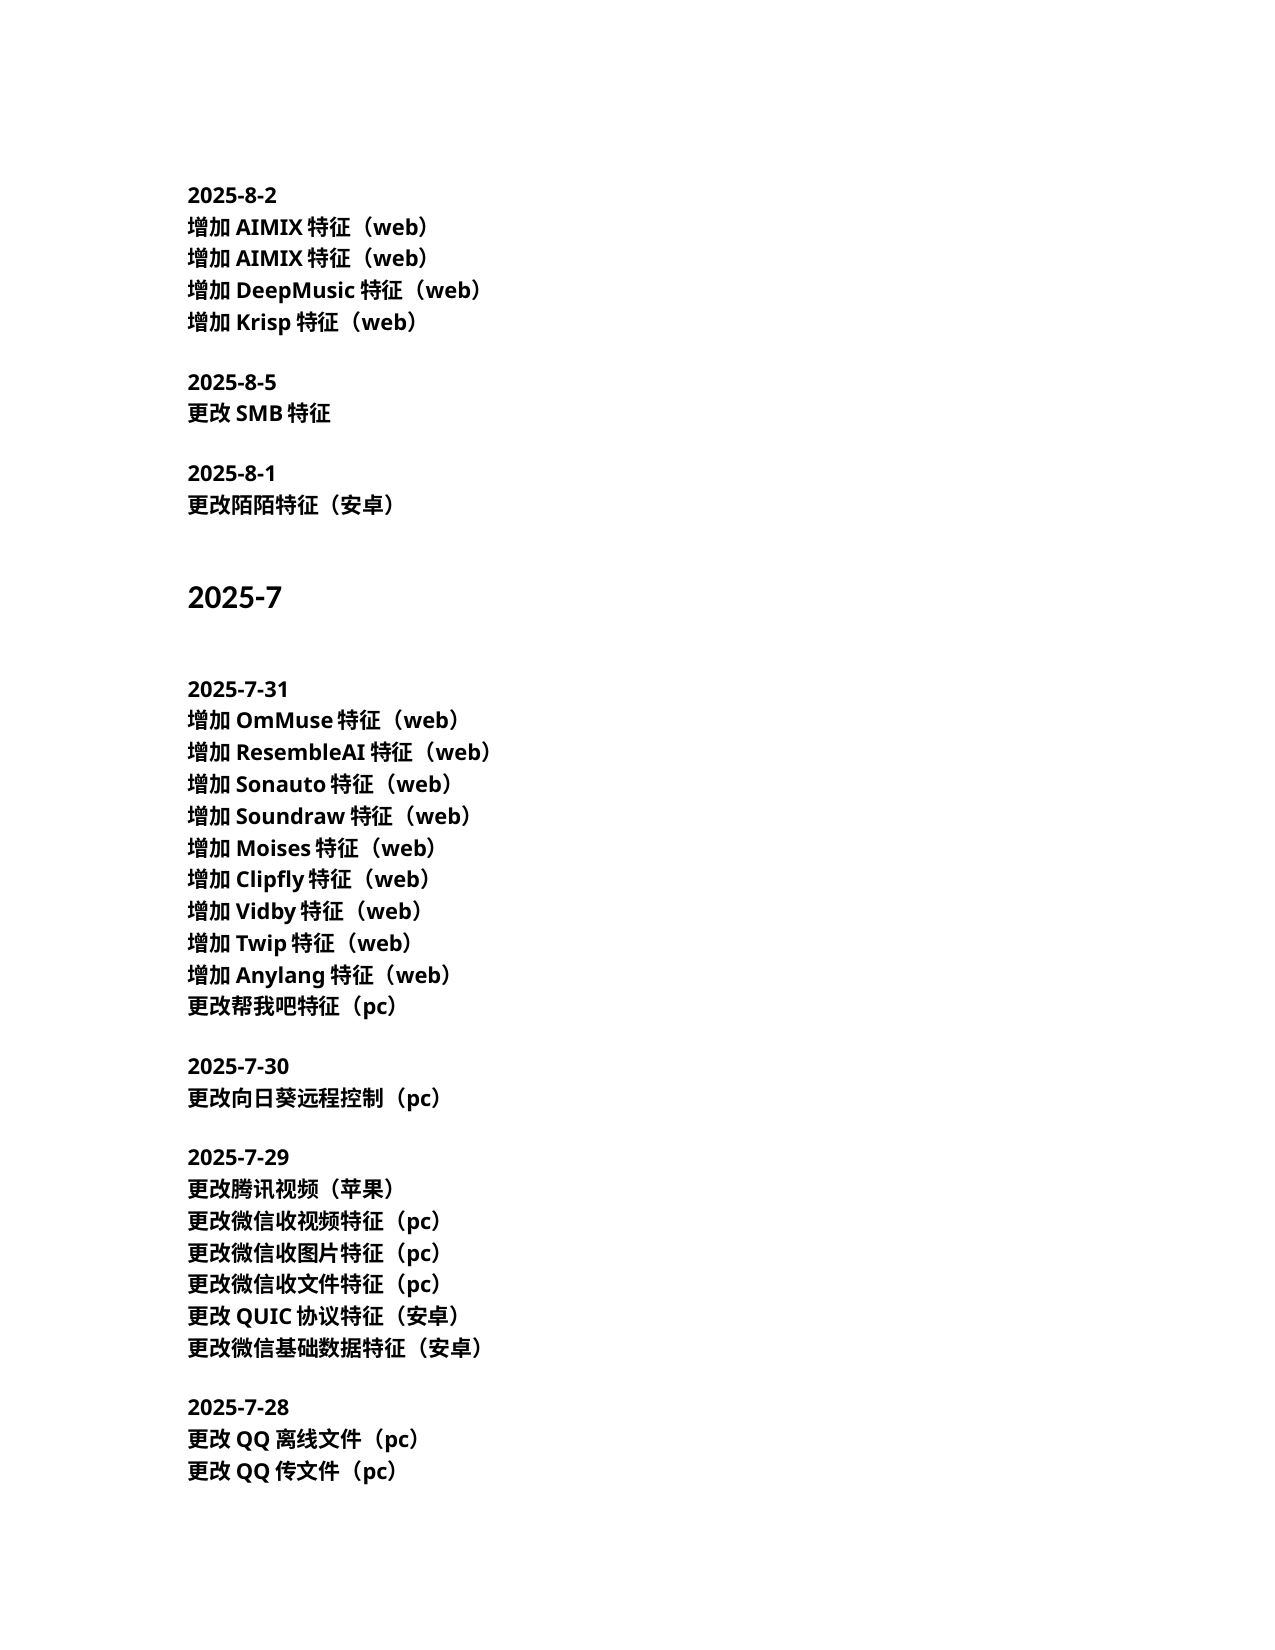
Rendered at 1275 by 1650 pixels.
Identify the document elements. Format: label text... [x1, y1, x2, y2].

text 增加Moises特征（web） [187, 831, 1087, 862]
text 增加Vidby特征（web） [187, 894, 1087, 926]
text 更改SMB特征 [187, 396, 1087, 428]
text 更改帮我吧特征（pc） [187, 989, 1087, 1021]
text 增加Soundraw特征（web） [187, 799, 1087, 831]
subtitle 2025-7 [187, 576, 1087, 617]
text 2025-7-29 [187, 1142, 1087, 1172]
text 更改QUIC协议特征（安卓） [187, 1299, 1087, 1331]
text 2025-7-30 [187, 1051, 1087, 1081]
text 2025-8-1 [187, 458, 1087, 488]
text 更改微信收图片特征（pc） [187, 1236, 1087, 1267]
text 增加AIMIX特征（web） [187, 209, 1087, 241]
text 2025-7-28 [187, 1392, 1087, 1422]
text 增加Sonauto特征（web） [187, 767, 1087, 799]
text 更改腾讯视频（苹果） [187, 1172, 1087, 1204]
text 更改微信基础数据特征（安卓） [187, 1331, 1087, 1362]
text 更改向日葵远程控制（pc） [187, 1081, 1087, 1112]
text 更改QQ离线文件（pc） [187, 1422, 1087, 1454]
text 增加AIMIX特征（web） [187, 241, 1087, 273]
text 更改微信收视频特征（pc） [187, 1204, 1087, 1236]
text 更改QQ传文件（pc） [187, 1454, 1087, 1486]
text 增加Anylang特征（web） [187, 958, 1087, 989]
text 增加DeepMusic特征（web） [187, 273, 1087, 305]
text 增加Clipfly特征（web） [187, 862, 1087, 894]
text 更改陌陌特征（安卓） [187, 488, 1087, 519]
text 2025-7-31 [187, 674, 1087, 703]
text 2025-8-5 [187, 366, 1087, 396]
text 增加Twip特征（web） [187, 926, 1087, 958]
text 2025-8-2 [187, 180, 1087, 209]
text 增加ResembleAI特征（web） [187, 735, 1087, 767]
text 增加Krisp特征（web） [187, 305, 1087, 337]
text 更改微信收文件特征（pc） [187, 1267, 1087, 1299]
text 增加OmMuse特征（web） [187, 703, 1087, 735]
